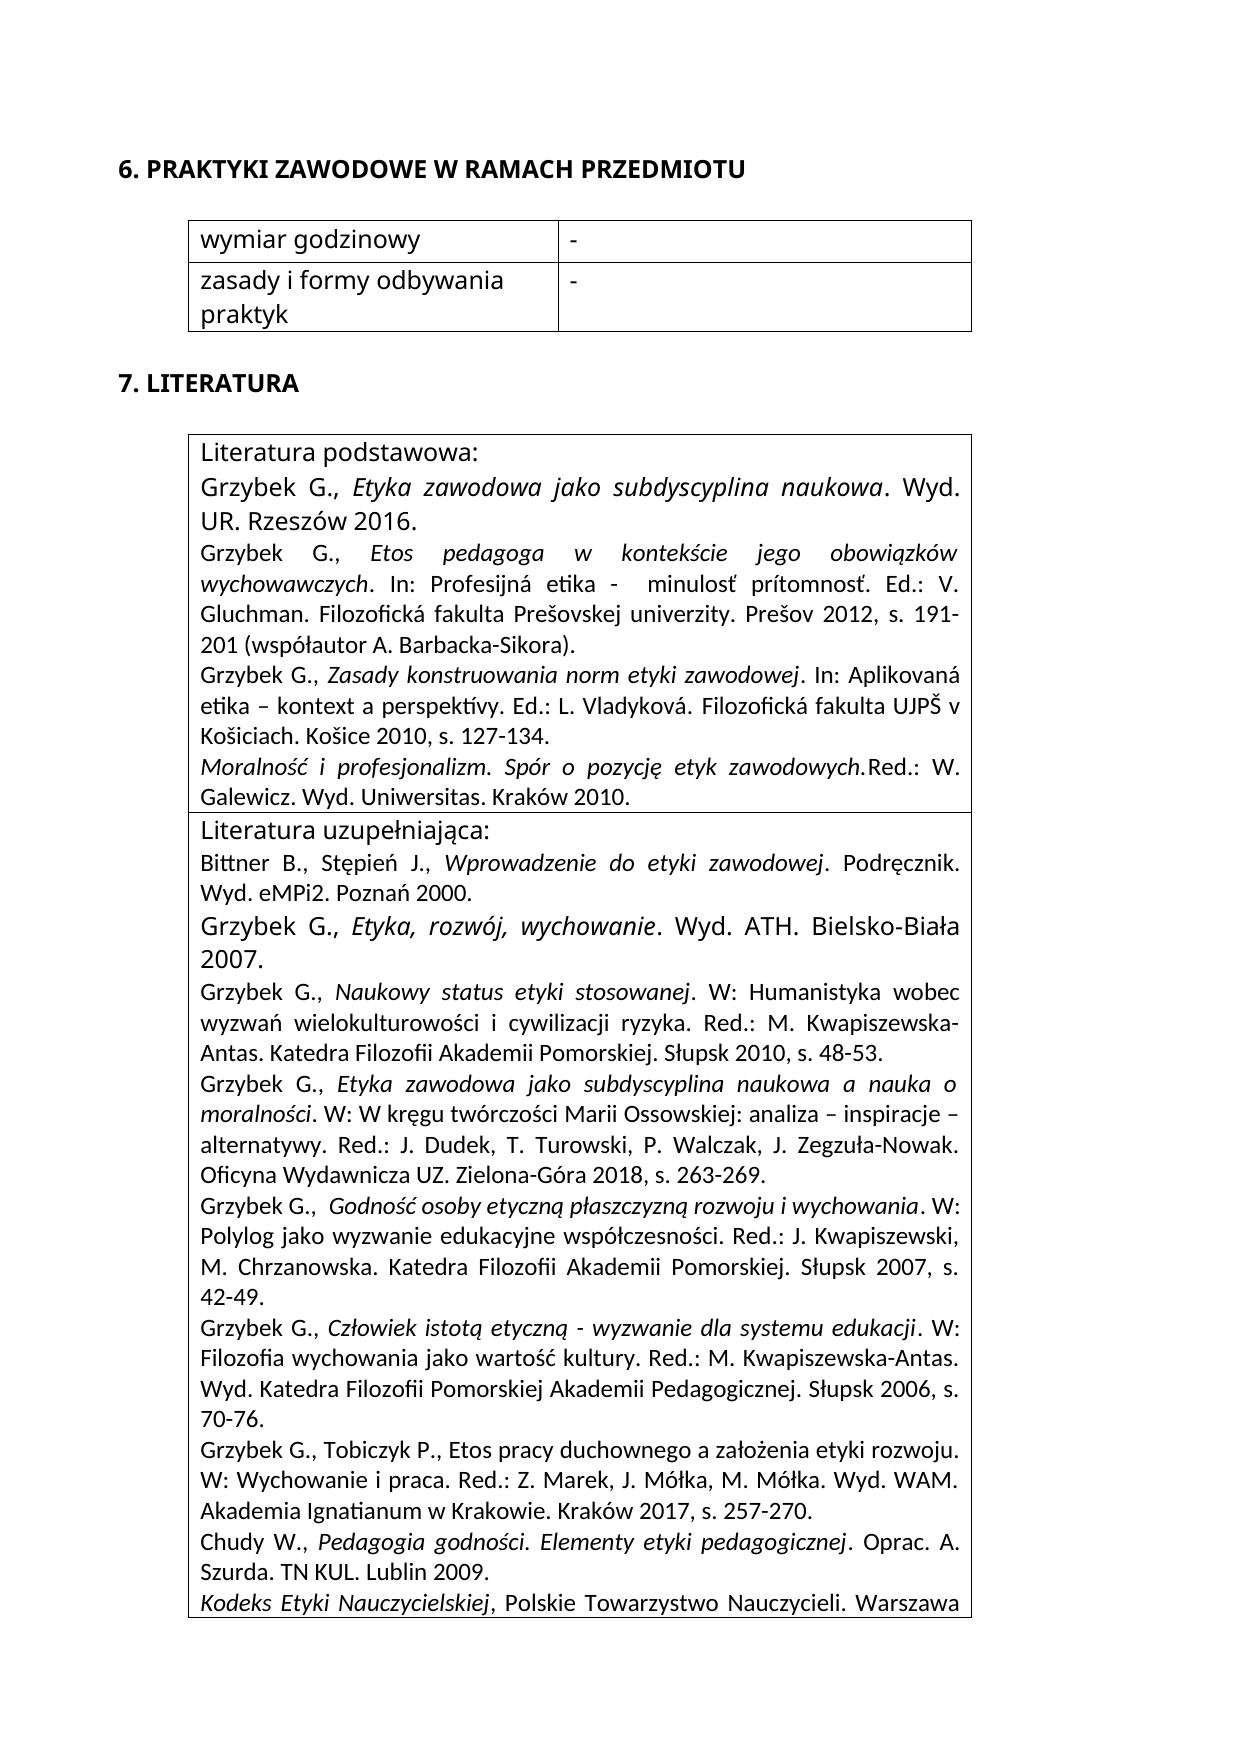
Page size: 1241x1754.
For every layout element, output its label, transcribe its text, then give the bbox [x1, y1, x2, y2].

text 7. LITERATURA [118, 366, 1122, 400]
text 6. PRAKTYKI ZAWODOWE W RAMACH PRZEDMIOTU [118, 152, 1122, 186]
table_header Literatura podstawowa: Grzybek G., Etyka zawodowa jako subdyscyplina naukowa. Wyd. UR. Rzeszów 2016. Grzybek G., Etos pedagoga w kontekście jego obowiązków wychowawczych. In: Profesijná etika - minulosť prítomnosť. Ed.: V. Gluchman. Filozofická fakulta Prešovskej univerzity. Prešov 2012, s. 191-201 (współautor A. Barbacka-Sikora). Grzybek G., Zasady konstruowania norm etyki zawodowej. In: Aplikovaná etika – kontext a perspektívy. Ed.: L. Vladyková. Filozofická fakulta UJPŠ v Košiciach. Košice 2010, s. 127-134. Moralność i profesjonalizm. Spór o pozycję etyk zawodowych.Red.: W. Galewicz. Wyd. Uniwersitas. Kraków 2010. [189, 435, 971, 812]
table_header - [559, 221, 971, 262]
table_cell zasady i formy odbywania praktyk [189, 263, 558, 331]
table_cell - [559, 263, 971, 331]
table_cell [189, 813, 971, 1617]
table_header wymiar godzinowy [189, 221, 558, 262]
